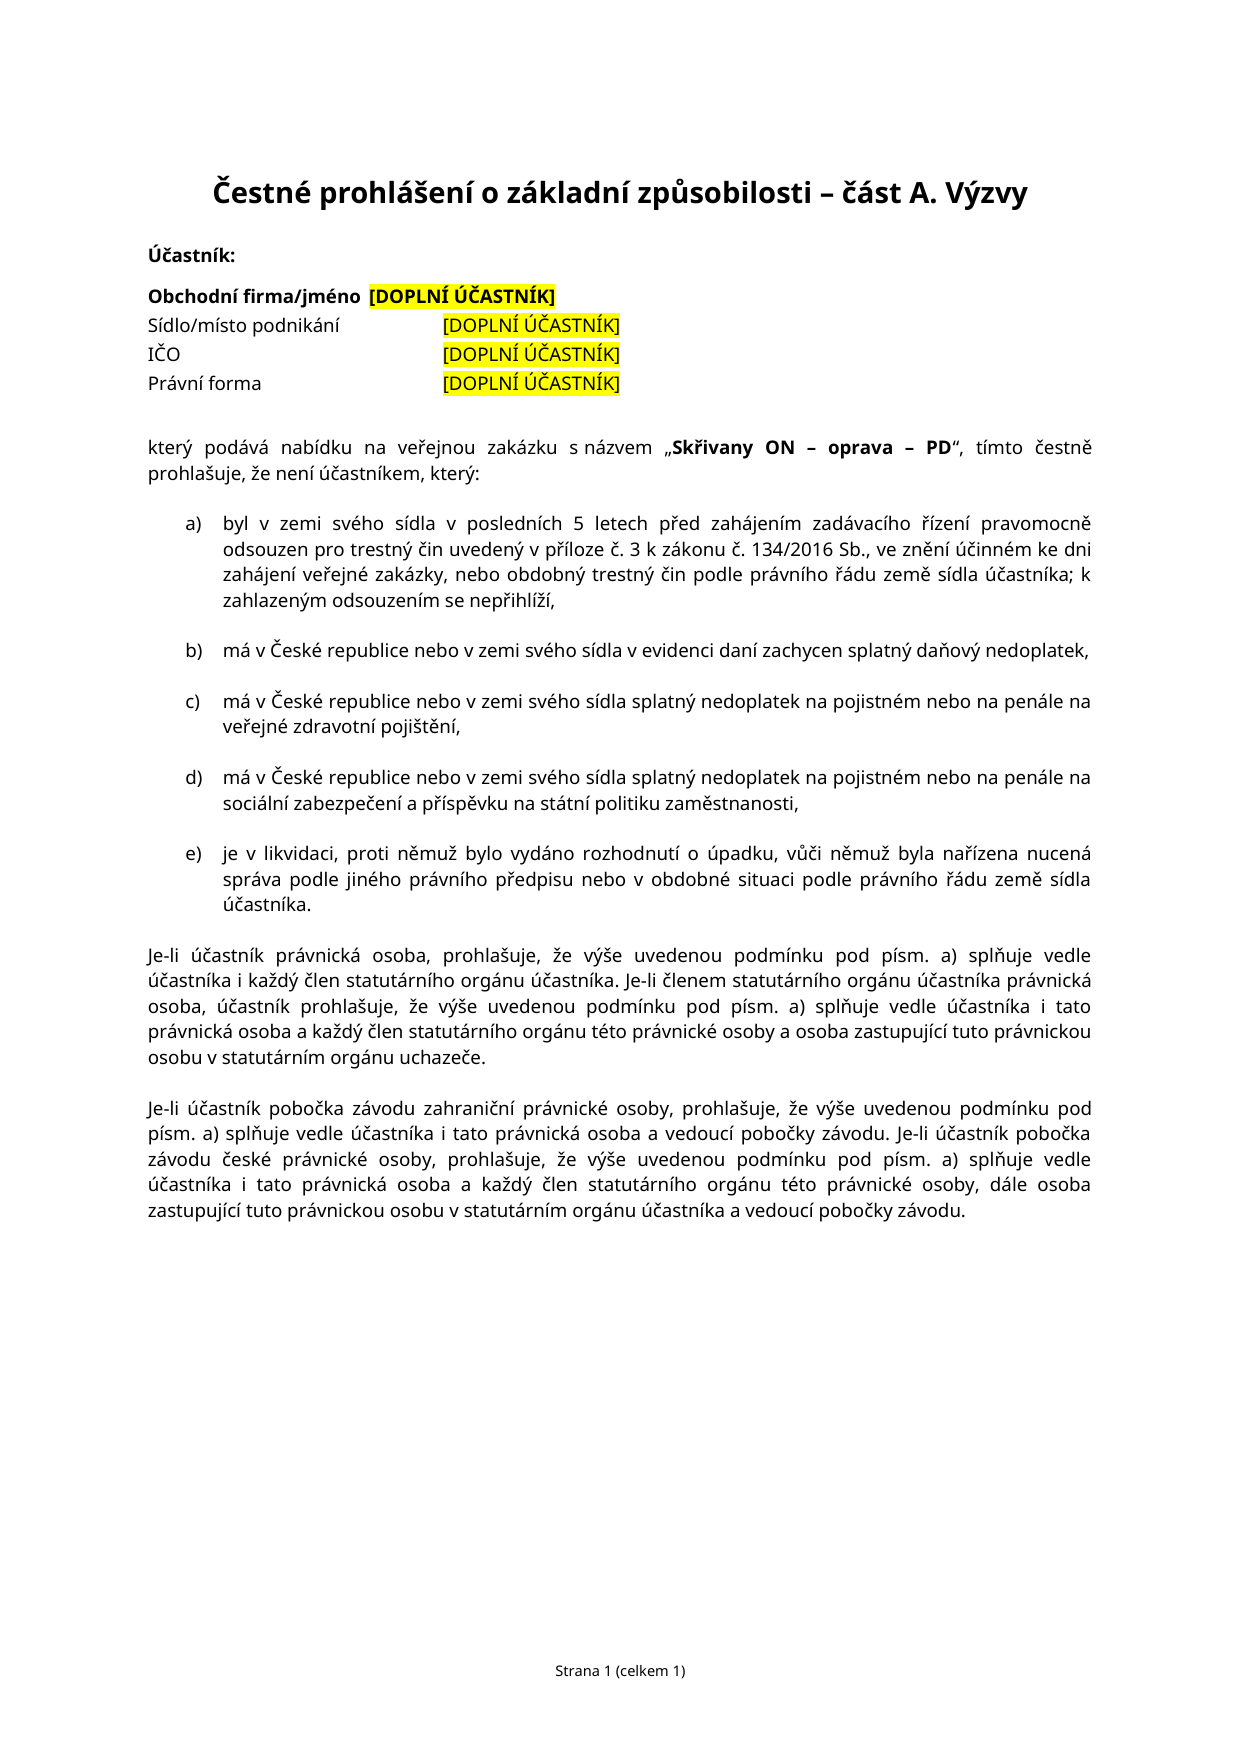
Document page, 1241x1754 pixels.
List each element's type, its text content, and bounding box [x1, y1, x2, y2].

list má v České republice nebo v zemi svého sídla v evidenci daní zachycen splatný daňový nedoplatek, [185, 638, 1093, 663]
text Čestné prohlášení o základní způsobilosti – část A. Výzvy [148, 173, 1093, 212]
text Právní forma [DOPLNÍ ÚČASTNÍK] [148, 368, 1093, 397]
text který podává nabídku na veřejnou zakázku s názvem „Skřivany ON – oprava – PD“, tímto čestně prohlašuje, že není účastníkem, který: [148, 434, 1093, 486]
list má v České republice nebo v zemi svého sídla splatný nedoplatek na pojistném nebo na penále na veřejné zdravotní pojištění, [185, 688, 1093, 739]
text Je-li účastník právnická osoba, prohlašuje, že výše uvedenou podmínku pod písm. a) splňuje vedle účastníka i každý člen statutárního orgánu účastníka. Je-li členem statutárního orgánu účastníka právnická osoba, účastník prohlašuje, že výše uvedenou podmínku pod písm. a) splňuje vedle účastníka i tato právnická osoba a každý člen statutárního orgánu této právnické osoby a osoba zastupující tuto právnickou osobu v statutárním orgánu uchazeče. [148, 942, 1093, 1069]
text Sídlo/místo podnikání [DOPLNÍ ÚČASTNÍK] [148, 310, 1093, 339]
list má v České republice nebo v zemi svého sídla splatný nedoplatek na pojistném nebo na penále na sociální zabezpečení a příspěvku na státní politiku zaměstnanosti, [185, 764, 1093, 815]
text Účastník: [148, 237, 1093, 268]
text Je-li účastník pobočka závodu zahraniční právnické osoby, prohlašuje, že výše uvedenou podmínku pod písm. a) splňuje vedle účastníka i tato právnická osoba a vedoucí pobočky závodu. Je-li účastník pobočka závodu české právnické osoby, prohlašuje, že výše uvedenou podmínku pod písm. a) splňuje vedle účastníka i tato právnická osoba a každý člen statutárního orgánu této právnické osoby, dále osoba zastupující tuto právnickou osobu v statutárním orgánu účastníka a vedoucí pobočky závodu. [148, 1095, 1093, 1223]
list byl v zemi svého sídla v posledních 5 letech před zahájením zadávacího řízení pravomocně odsouzen pro trestný čin uvedený v příloze č. 3 k zákonu č. 134/2016 Sb., ve znění účinném ke dni zahájení veřejné zakázky, nebo obdobný trestný čin podle právního řádu země sídla účastníka; k zahlazeným odsouzením se nepřihlíží, [185, 511, 1093, 613]
list je v likvidaci, proti němuž bylo vydáno rozhodnutí o úpadku, vůči němuž byla nařízena nucená správa podle jiného právního předpisu nebo v obdobné situaci podle právního řádu země sídla účastníka. [185, 840, 1093, 917]
text IČO [DOPLNÍ ÚČASTNÍK] [148, 339, 1093, 368]
text Obchodní firma/jméno [DOPLNÍ ÚČASTNÍK] [148, 281, 1093, 310]
